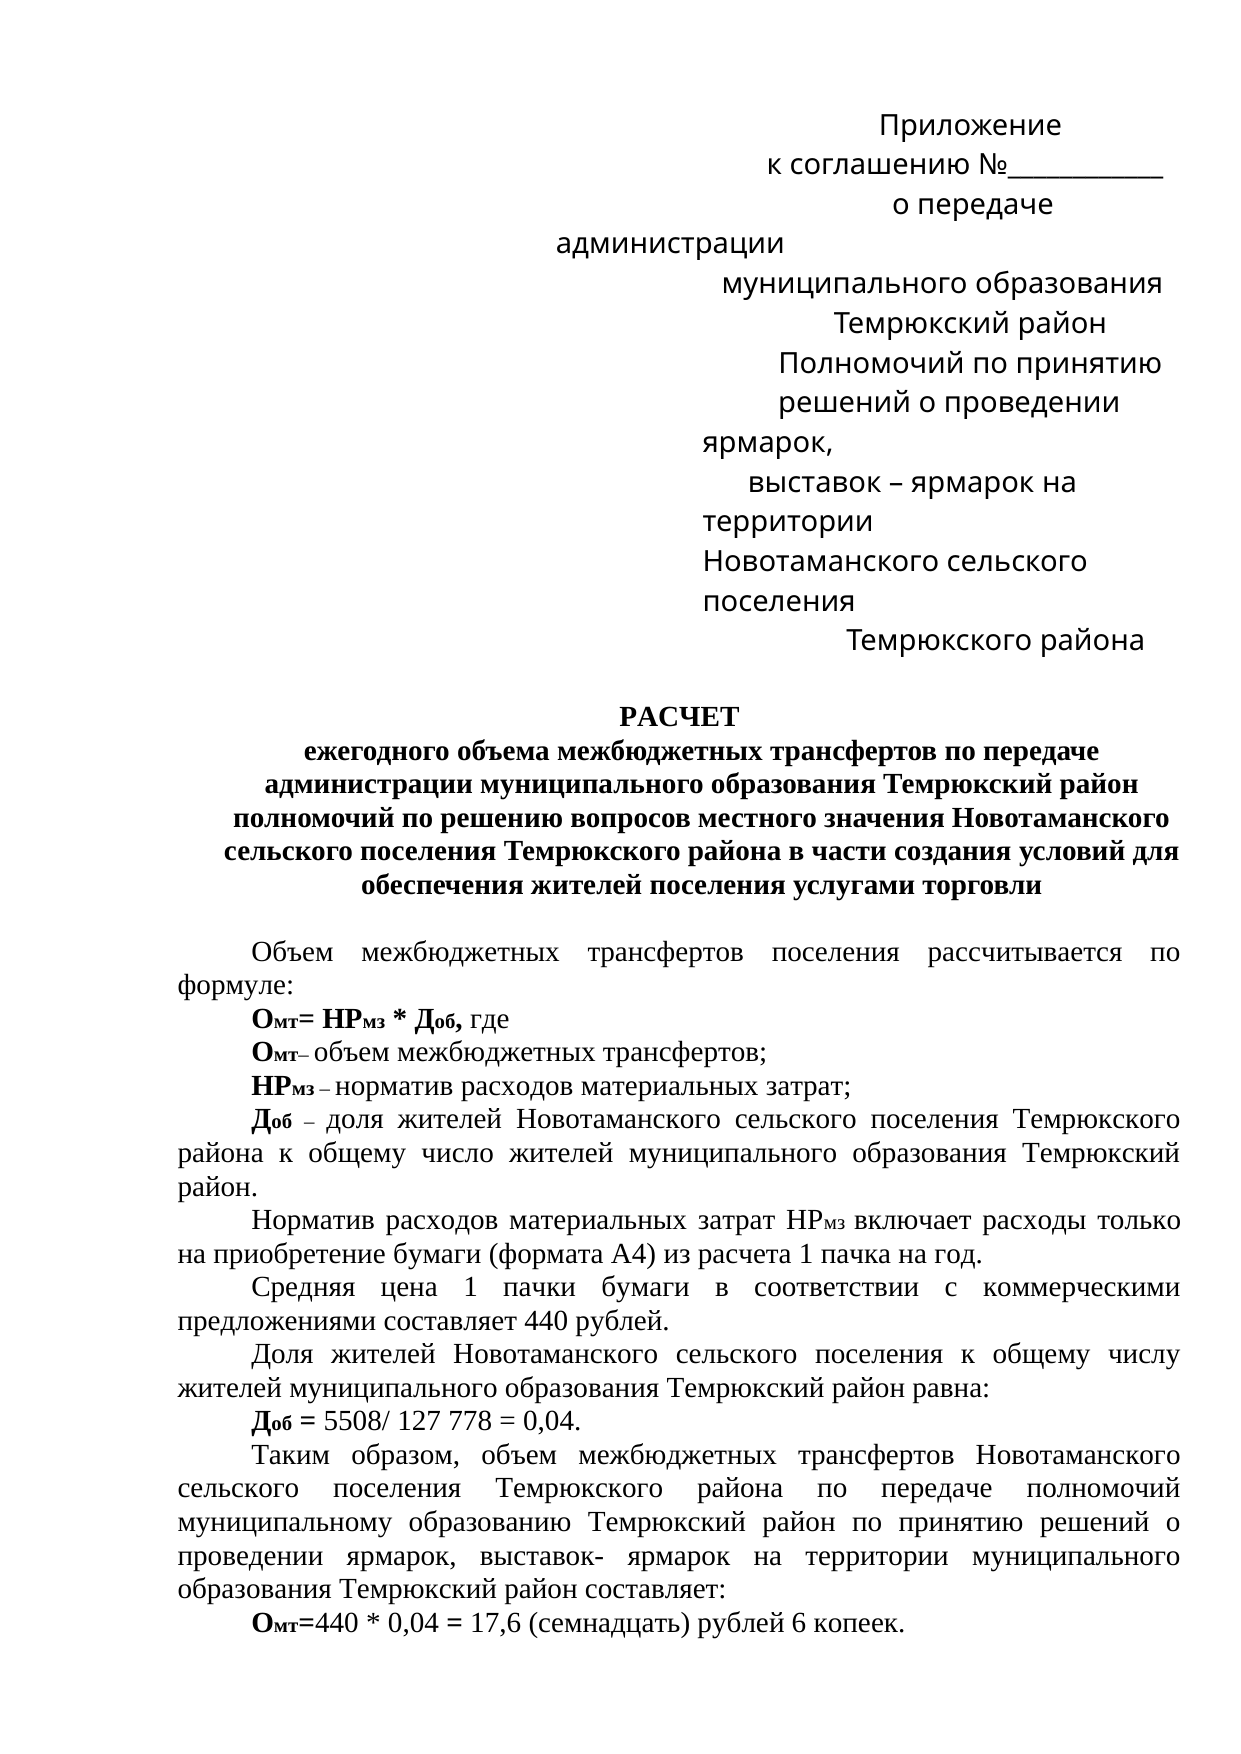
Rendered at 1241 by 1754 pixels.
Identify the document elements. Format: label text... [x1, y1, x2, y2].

text муниципального образования [177, 262, 1163, 302]
text Приложение [702, 104, 1163, 143]
text Средняя цена 1 пачки бумаги в соответствии с коммерческими предложениями составляет 440 рублей. [177, 1269, 1181, 1336]
text Полномочий по принятию [702, 342, 1163, 382]
text Объем межбюджетных трансфертов поселения рассчитывается по формуле: [177, 934, 1181, 1001]
text Новотаманского сельского поселения [702, 540, 1181, 620]
text Темрюкский район [702, 302, 1163, 342]
text выставок – ярмарок на территории [702, 461, 1181, 540]
text ежегодного объема межбюджетных трансфертов по передаче администрации муниципального образования Темрюкский район полномочий по решению вопросов местного значения Новотаманского сельского поселения Темрюкского района в части создания условий для обеспечения жителей поселения услугами торговли [222, 733, 1181, 900]
text РАСЧЕТ [177, 699, 1181, 733]
text Таким образом, объем межбюджетных трансфертов Новотаманского сельского поселения Темрюкского района по передаче полномочий муниципальному образованию Темрюкский район по принятию решений о проведении ярмарок, выставок- ярмарок на территории муниципального образования Темрюкский район составляет: [177, 1437, 1181, 1605]
text решений о проведении ярмарок, [702, 382, 1181, 461]
text Омт– объем межбюджетных трансфертов; [177, 1034, 1181, 1068]
text Доб – доля жителей Новотаманского сельского поселения Темрюкского района к общему число жителей муниципального образования Темрюкский район. [177, 1102, 1181, 1202]
text Темрюкского района [702, 620, 1181, 659]
text Норматив расходов материальных затрат НРмз включает расходы только на приобретение бумаги (формата А4) из расчета 1 пачка на год. [177, 1202, 1181, 1269]
text Доб = 5508/ 127 778 = 0,04. [177, 1403, 1181, 1437]
text Омт=440 * 0,04 = 17,6 (семнадцать) рублей 6 копеек. [177, 1605, 1181, 1638]
text НРмз – норматив расходов материальных затрат; [177, 1068, 1181, 1102]
text Омт= НРмз * Доб, где [177, 1001, 1181, 1034]
text Доля жителей Новотаманского сельского поселения к общему числу жителей муниципального образования Темрюкский район равна: [177, 1336, 1181, 1403]
text о передаче администрации [177, 183, 1163, 262]
text к соглашению №____________ [177, 143, 1163, 183]
